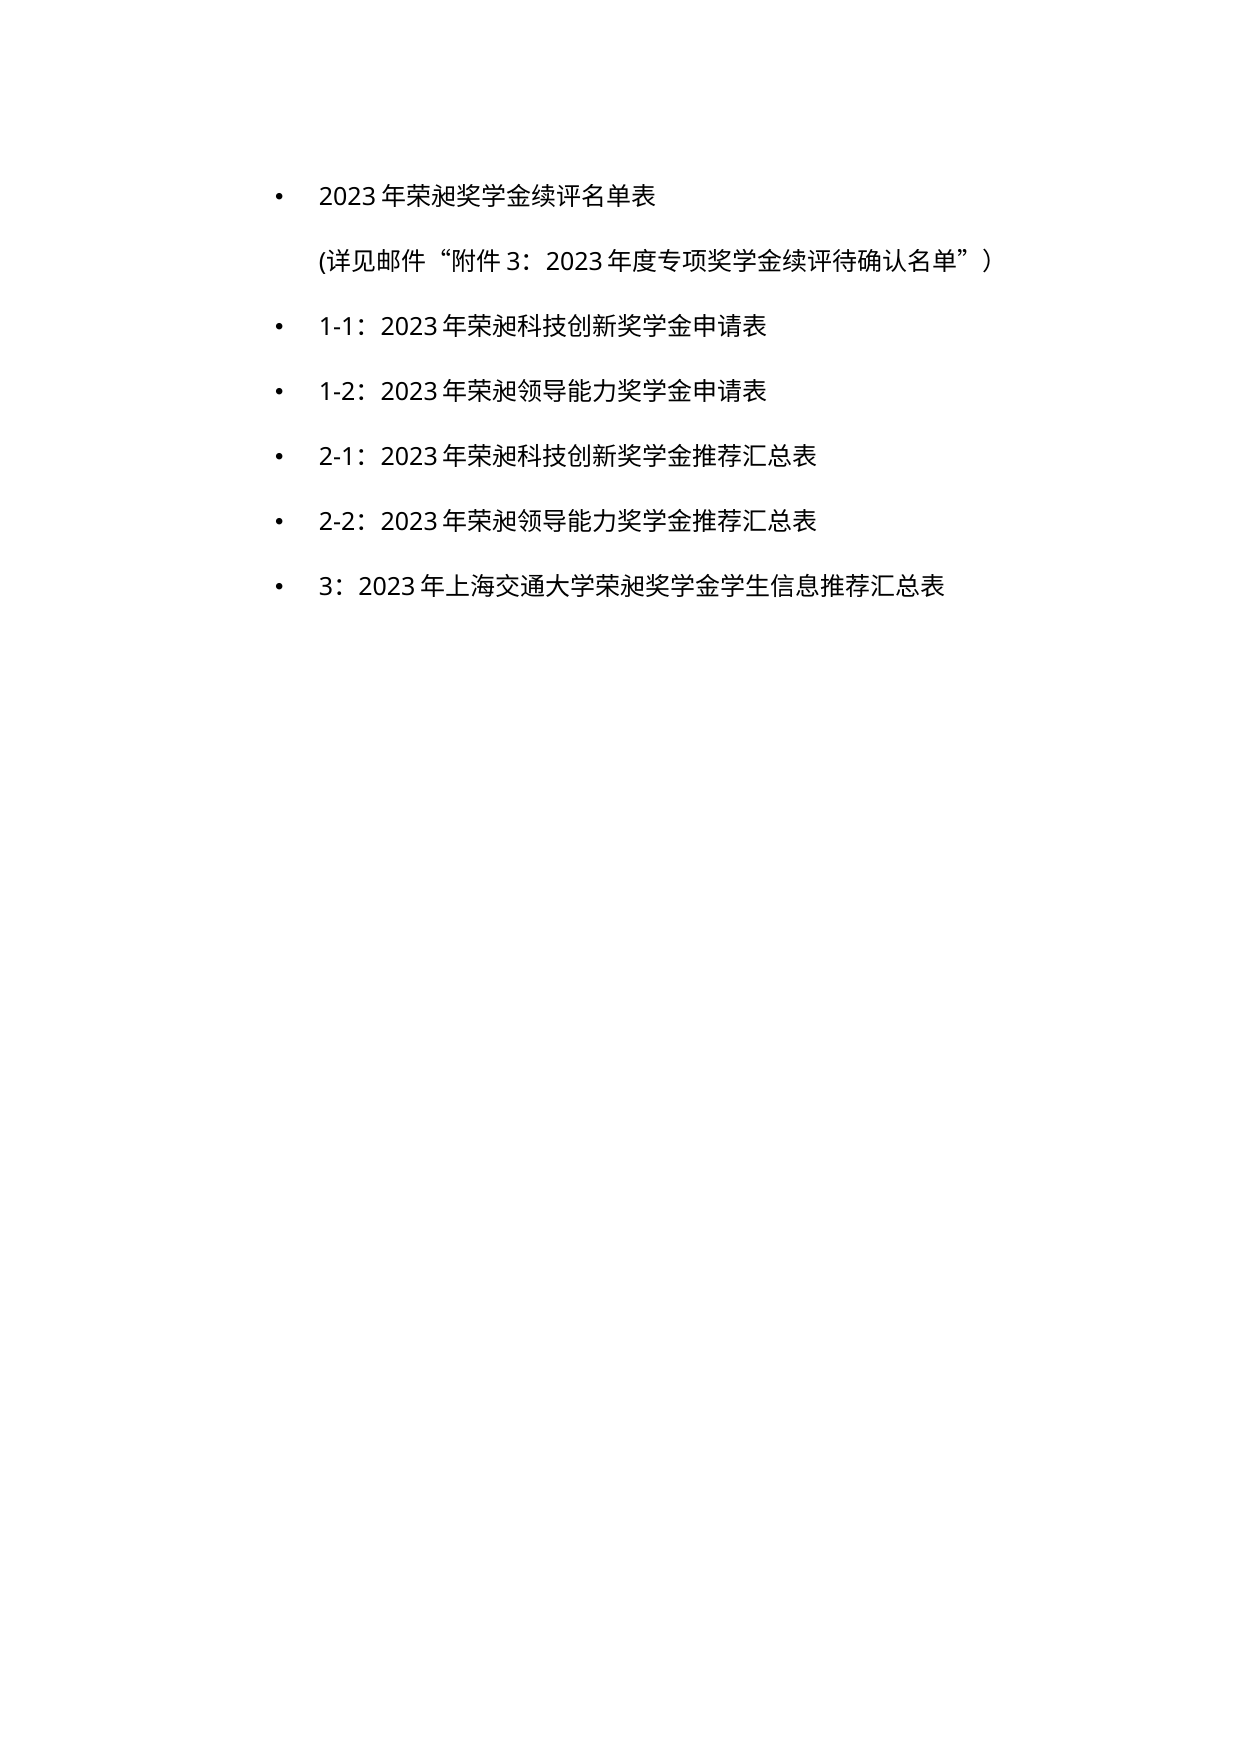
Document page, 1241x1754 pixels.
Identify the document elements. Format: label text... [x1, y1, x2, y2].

list (详见邮件“附件3：2023年度专项奖学金续评待确认名单”） [319, 227, 1103, 292]
list 2023年荣昶奖学金续评名单表 [275, 162, 978, 227]
list 1-1：2023年荣昶科技创新奖学金申请表 [275, 292, 978, 357]
list 2-1：2023年荣昶科技创新奖学金推荐汇总表 [275, 422, 978, 487]
list 2-2：2023年荣昶领导能力奖学金推荐汇总表 [275, 487, 978, 552]
list 3：2023年上海交通大学荣昶奖学金学生信息推荐汇总表 [275, 552, 978, 617]
list 1-2：2023年荣昶领导能力奖学金申请表 [275, 357, 978, 422]
